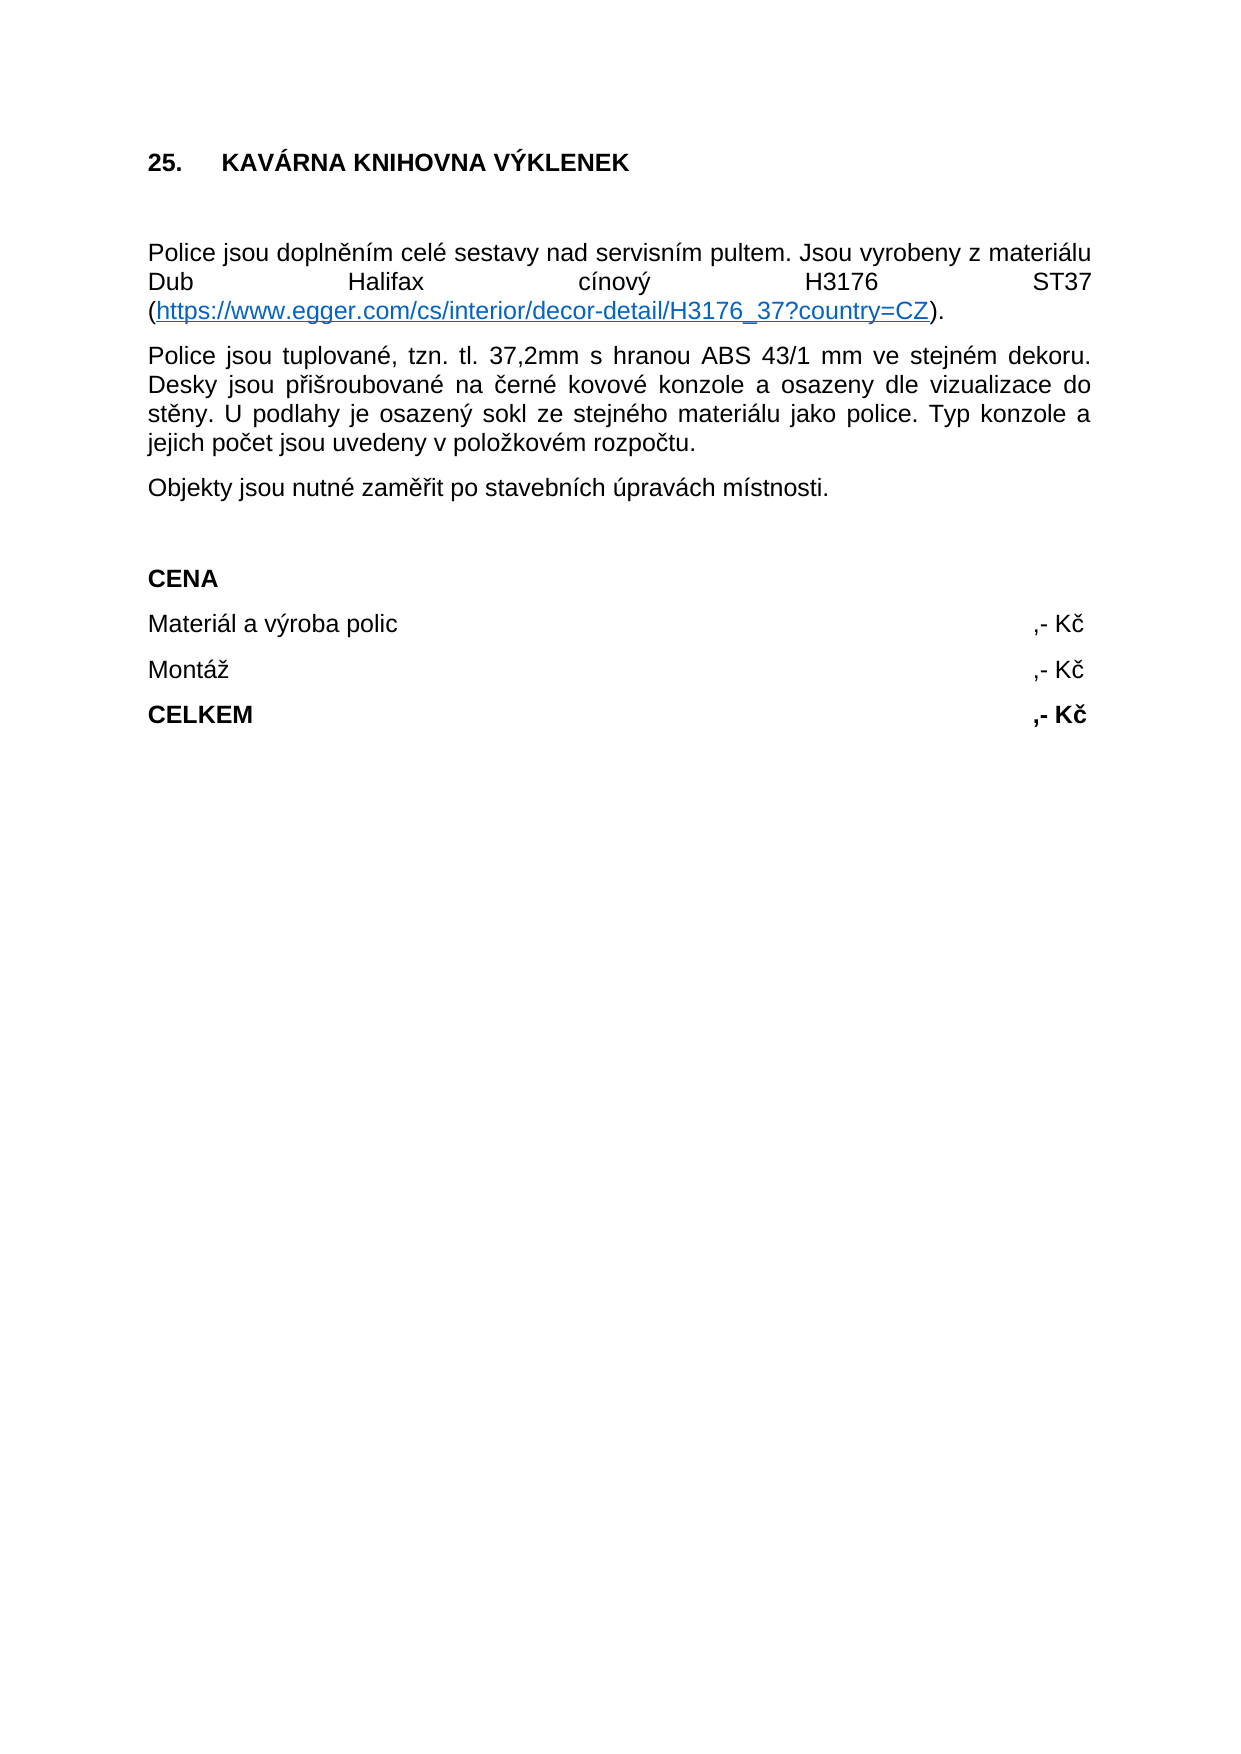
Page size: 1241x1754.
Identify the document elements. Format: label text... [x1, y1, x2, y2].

text Objekty jsou nutné zaměřit po stavebních úpravách místnosti. [148, 473, 1093, 502]
text CELKEM ,- Kč [148, 700, 1093, 729]
text Police jsou doplněním celé sestavy nad servisním pultem. Jsou vyrobeny z materiálu Dub Halifax cínový H3176 ST37 (https://www.egger.com/cs/interior/decor-detail/H3176_37?country=CZ). [148, 238, 1093, 325]
text Police jsou tuplované, tzn. tl. 37,2mm s hranou ABS 43/1 mm ve stejném dekoru. Desky jsou přišroubované na černé kovové konzole a osazeny dle vizualizace do stěny. U podlahy je osazený sokl ze stejného materiálu jako police. Typ konzole a jejich počet jsou uvedeny v položkovém rozpočtu. [148, 341, 1093, 456]
text Materiál a výroba polic ,- Kč [148, 609, 1093, 638]
text Montáž ,- Kč [148, 655, 1093, 683]
text 25. KAVÁRNA KNIHOVNA VÝKLENEK [148, 148, 1093, 176]
text CENA [148, 564, 1093, 593]
